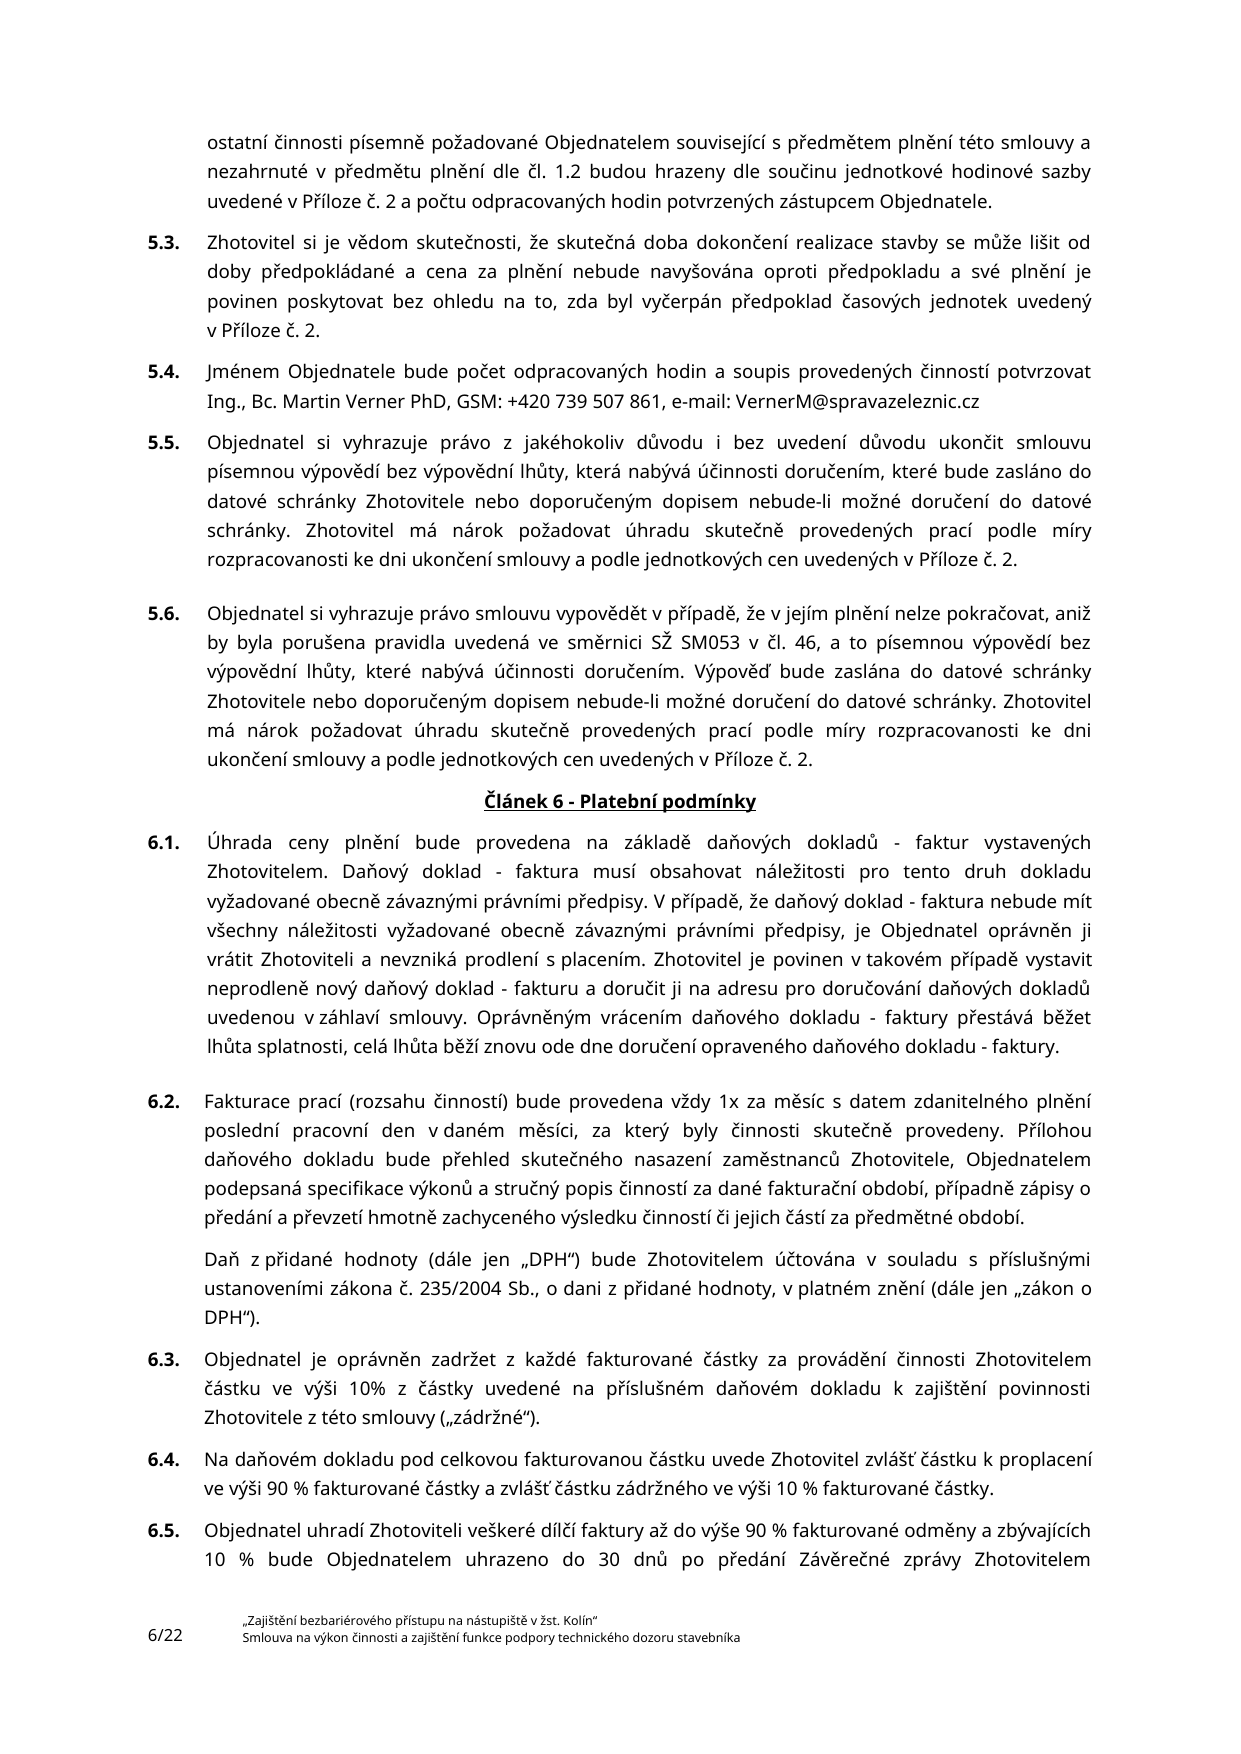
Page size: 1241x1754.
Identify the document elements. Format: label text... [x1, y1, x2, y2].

text 5.5. Objednatel si vyhrazuje právo z jakéhokoliv důvodu i bez uvedení důvodu ukončit smlouvu písemnou výpovědí bez výpovědní lhůty, která nabývá účinnosti doručením, které bude zasláno do datové schránky Zhotovitele nebo doporučeným dopisem nebude-li možné doručení do datové schránky. Zhotovitel má nárok požadovat úhradu skutečně provedených prací podle míry rozpracovanosti ke dni ukončení smlouvy a podle jednotkových cen uvedených v Příloze č. 2. [148, 426, 1092, 572]
text 6.2. Fakturace prací (rozsahu činností) bude provedena vždy 1x za měsíc s datem zdanitelného plnění poslední pracovní den v daném měsíci, za který byly činnosti skutečně provedeny. Přílohou daňového dokladu bude přehled skutečného nasazení zaměstnanců Zhotovitele, Objednatelem podepsaná specifikace výkonů a stručný popis činností za dané fakturační období, případně zápisy o předání a převzetí hmotně zachyceného výsledku činností či jejich částí za předmětné období. [148, 1085, 1092, 1231]
text 5.6. Objednatel si vyhrazuje právo smlouvu vypovědět v případě, že v jejím plnění nelze pokračovat, aniž by byla porušena pravidla uvedená ve směrnici SŽ SM053 v čl. 46, a to písemnou výpovědí bez výpovědní lhůty, které nabývá účinnosti doručením. Výpověď bude zaslána do datové schránky Zhotovitele nebo doporučeným dopisem nebude-li možné doručení do datové schránky. Zhotovitel má nárok požadovat úhradu skutečně provedených prací podle míry rozpracovanosti ke dni ukončení smlouvy a podle jednotkových cen uvedených v Příloze č. 2. [148, 597, 1092, 772]
text 6.3. Objednatel je oprávněn zadržet z každé fakturované částky za provádění činnosti Zhotovitelem částku ve výši 10% z částky uvedené na příslušném daňovém dokladu k zajištění povinnosti Zhotovitele z této smlouvy („zádržné“). [148, 1343, 1092, 1431]
text Daň z přidané hodnoty (dále jen „DPH“) bude Zhotovitelem účtována v souladu s příslušnými ustanoveními zákona č. 235/2004 Sb., o dani z přidané hodnoty, v platném znění (dále jen „zákon o DPH“). [148, 1243, 1092, 1331]
text Článek 6 - Platební podmínky [148, 785, 1092, 814]
text 5.4. Jménem Objednatele bude počet odpracovaných hodin a soupis provedených činností potvrzovat Ing., Bc. Martin Verner PhD, GSM: +420 739 507 861, e-mail: VernerM@spravazeleznic.cz [148, 356, 1092, 414]
text 6.4. Na daňovém dokladu pod celkovou fakturovanou částku uvede Zhotovitel zvlášť částku k proplacení ve výši 90 % fakturované částky a zvlášť částku zádržného ve výši 10 % fakturované částky. [148, 1443, 1092, 1501]
text 5.3. Zhotovitel si je vědom skutečnosti, že skutečná doba dokončení realizace stavby se může lišit od doby předpokládané a cena za plnění nebude navyšována oproti předpokladu a své plnění je povinen poskytovat bez ohledu na to, zda byl vyčerpán předpoklad časových jednotek uvedený v Příloze č. 2. [148, 226, 1092, 343]
text 6.1. Úhrada ceny plnění bude provedena na základě daňových dokladů - faktur vystavených Zhotovitelem. Daňový doklad - faktura musí obsahovat náležitosti pro tento druh dokladu vyžadované obecně závaznými právními předpisy. V případě, že daňový doklad - faktura nebude mít všechny náležitosti vyžadované obecně závaznými právními předpisy, je Objednatel oprávněn ji vrátit Zhotoviteli a nevzniká prodlení s placením. Zhotovitel je povinen v takovém případě vystavit neprodleně nový daňový doklad - fakturu a doručit ji na adresu pro doručování daňových dokladů uvedenou v záhlaví smlouvy. Oprávněným vrácením daňového dokladu - faktury přestává běžet lhůta splatnosti, celá lhůta běží znovu ode dne doručení opraveného daňového dokladu - faktury. [148, 826, 1092, 1060]
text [148, 126, 1092, 214]
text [148, 1514, 1092, 1572]
